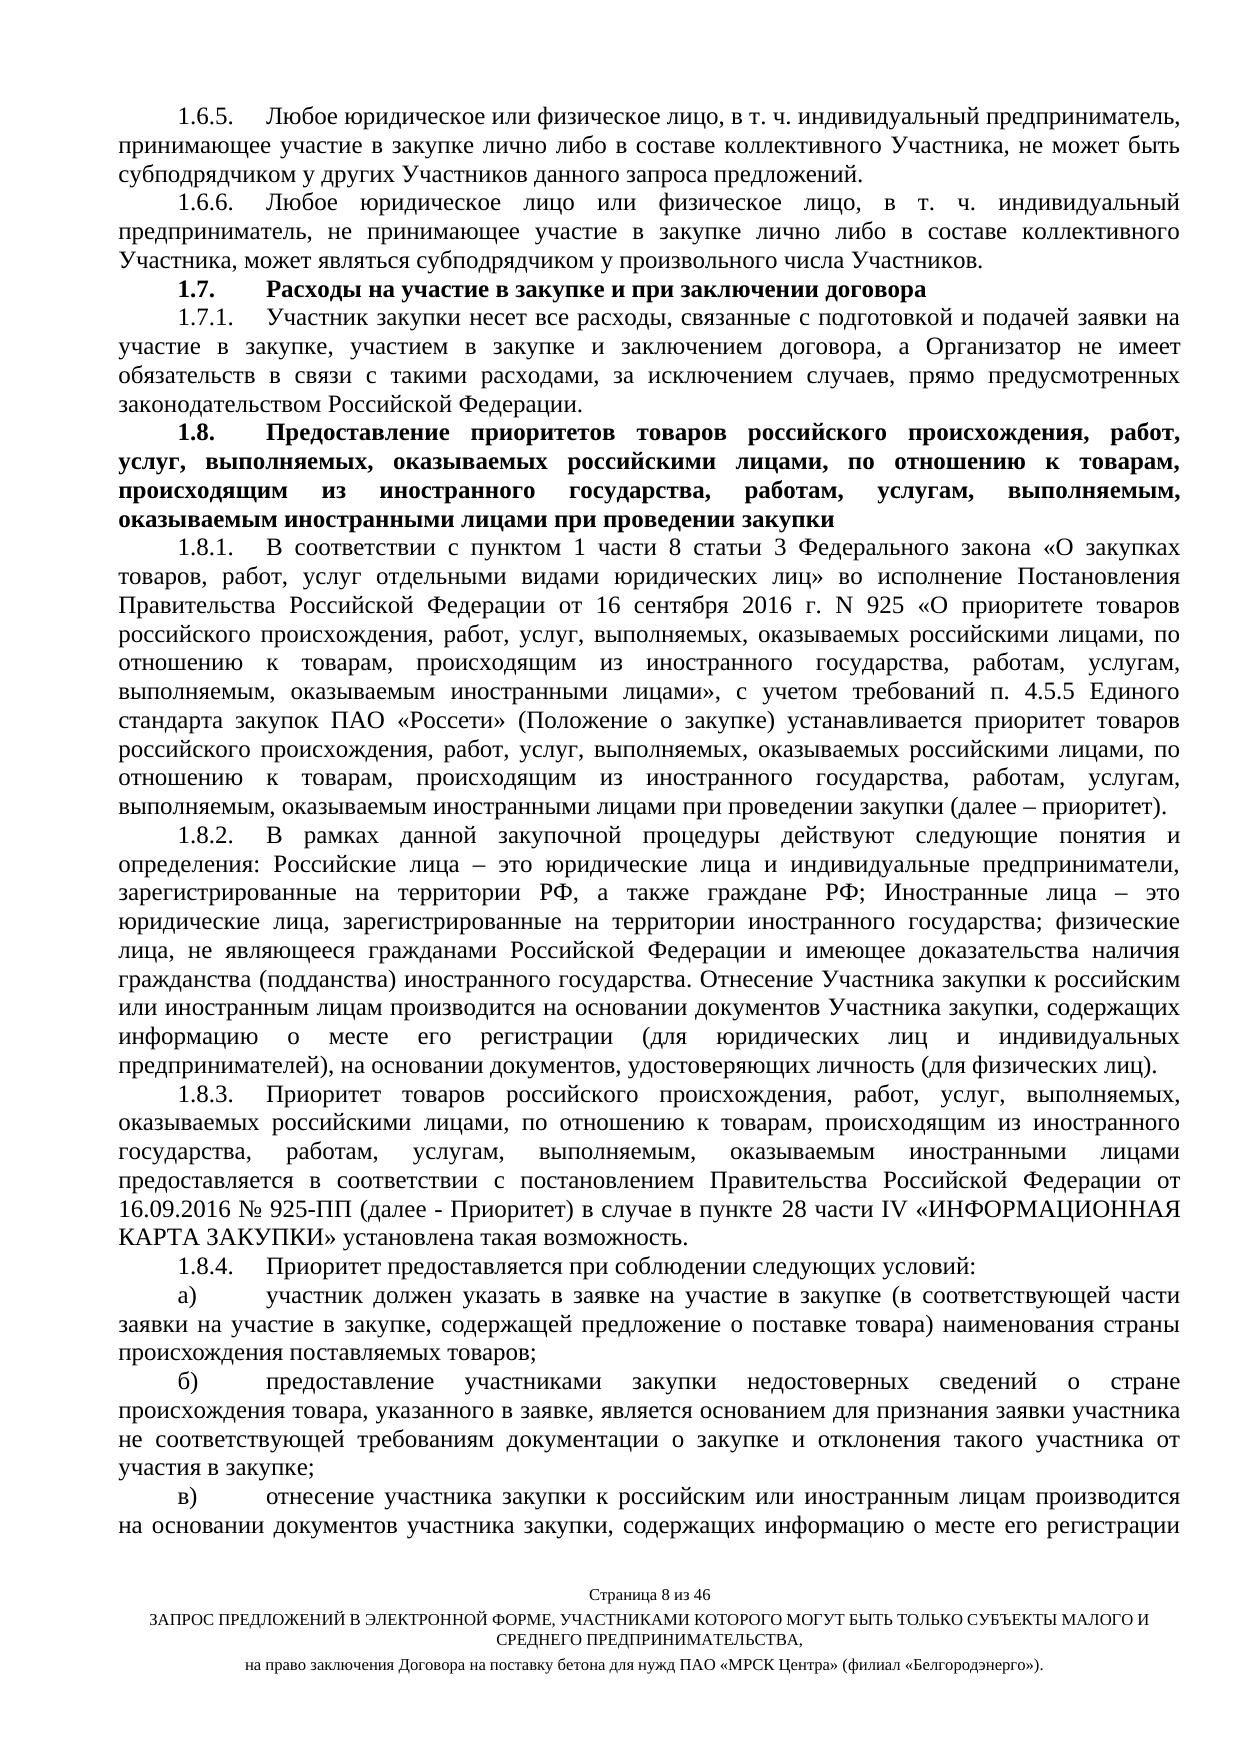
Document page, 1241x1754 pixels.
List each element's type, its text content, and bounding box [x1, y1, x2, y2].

subtitle В соответствии с пунктом 1 части 8 статьи 3 Федерального закона «О закупках товаров, работ, услуг отдельными видами юридических лиц» во исполнение Постановления Правительства Российской Федерации от 16 сентября 2016 г. N 925 «О приоритете товаров российского происхождения, работ, услуг, выполняемых, оказываемых российскими лицами, по отношению к товарам, происходящим из иностранного государства, работам, услугам, выполняемым, оказываемым иностранными лицами», с учетом требований п. 4.5.5 Единого стандарта закупок ПАО «Россети» (Положение о закупке) устанавливается приоритет товаров российского происхождения, работ, услуг, выполняемых, оказываемых российскими лицами, по отношению к товарам, происходящим из иностранного государства, работам, услугам, выполняемым, оказываемым иностранными лицами при проведении закупки (далее – приоритет). [118, 532, 1181, 820]
list предоставление участниками закупки недостоверных сведений о стране происхождения товара, указанного в заявке, является основанием для признания заявки участника не соответствующей требованиям документации о закупке и отклонения такого участника от участия в закупке; [118, 1366, 1181, 1481]
subtitle Расходы на участие в закупке и при заключении договора [118, 274, 1181, 302]
subtitle Любое юридическое лицо или физическое лицо, в т. ч. индивидуальный предприниматель, не принимающее участие в закупке лично либо в составе коллективного Участника, может являться субподрядчиком у произвольного числа Участников. [118, 187, 1181, 274]
list участник должен указать в заявке на участие в закупке (в соответствующей части заявки на участие в закупке, содержащей предложение о поставке товара) наименования страны происхождения поставляемых товаров; [118, 1280, 1181, 1366]
subtitle Любое юридическое или физическое лицо, в т. ч. индивидуальный предприниматель, принимающее участие в закупке лично либо в составе коллективного Участника, не может быть субподрядчиком у других Участников данного запроса предложений. [118, 101, 1181, 187]
subtitle Предоставление приоритетов товаров российского происхождения, работ, услуг, выполняемых, оказываемых российскими лицами, по отношению к товарам, происходящим из иностранного государства, работам, услугам, выполняемым, оказываемым иностранными лицами при проведении закупки [118, 417, 1181, 532]
subtitle Участник закупки несет все расходы, связанные с подготовкой и подачей заявки на участие в закупке, участием в закупке и заключением договора, а Организатор не имеет обязательств в связи с такими расходами, за исключением случаев, прямо предусмотренных законодательством Российской Федерации. [118, 302, 1181, 417]
subtitle Приоритет предоставляется при соблюдении следующих условий: [118, 1251, 1181, 1280]
subtitle Приоритет товаров российского происхождения, работ, услуг, выполняемых, оказываемых российскими лицами, по отношению к товарам, происходящим из иностранного государства, работам, услугам, выполняемым, оказываемым иностранными лицами предоставляется в соответствии с постановлением Правительства Российской Федерации от 16.09.2016 № 925-ПП (далее - Приоритет) в случае в пункте 28 части IV «ИНФОРМАЦИОННАЯ КАРТА ЗАКУПКИ» установлена такая возможность. [118, 1079, 1181, 1251]
subtitle В рамках данной закупочной процедуры действуют следующие понятия и определения: Российские лица – это юридические лица и индивидуальные предприниматели, зарегистрированные на территории РФ, а также граждане РФ; Иностранные лица – это юридические лица, зарегистрированные на территории иностранного государства; физические лица, не являющееся гражданами Российской Федерации и имеющее доказательства наличия гражданства (подданства) иностранного государства. Отнесение Участника закупки к российским или иностранным лицам производится на основании документов Участника закупки, содержащих информацию о месте его регистрации (для юридических лиц и индивидуальных предпринимателей), на основании документов, удостоверяющих личность (для физических лиц). [118, 820, 1181, 1079]
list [118, 1481, 1181, 1539]
